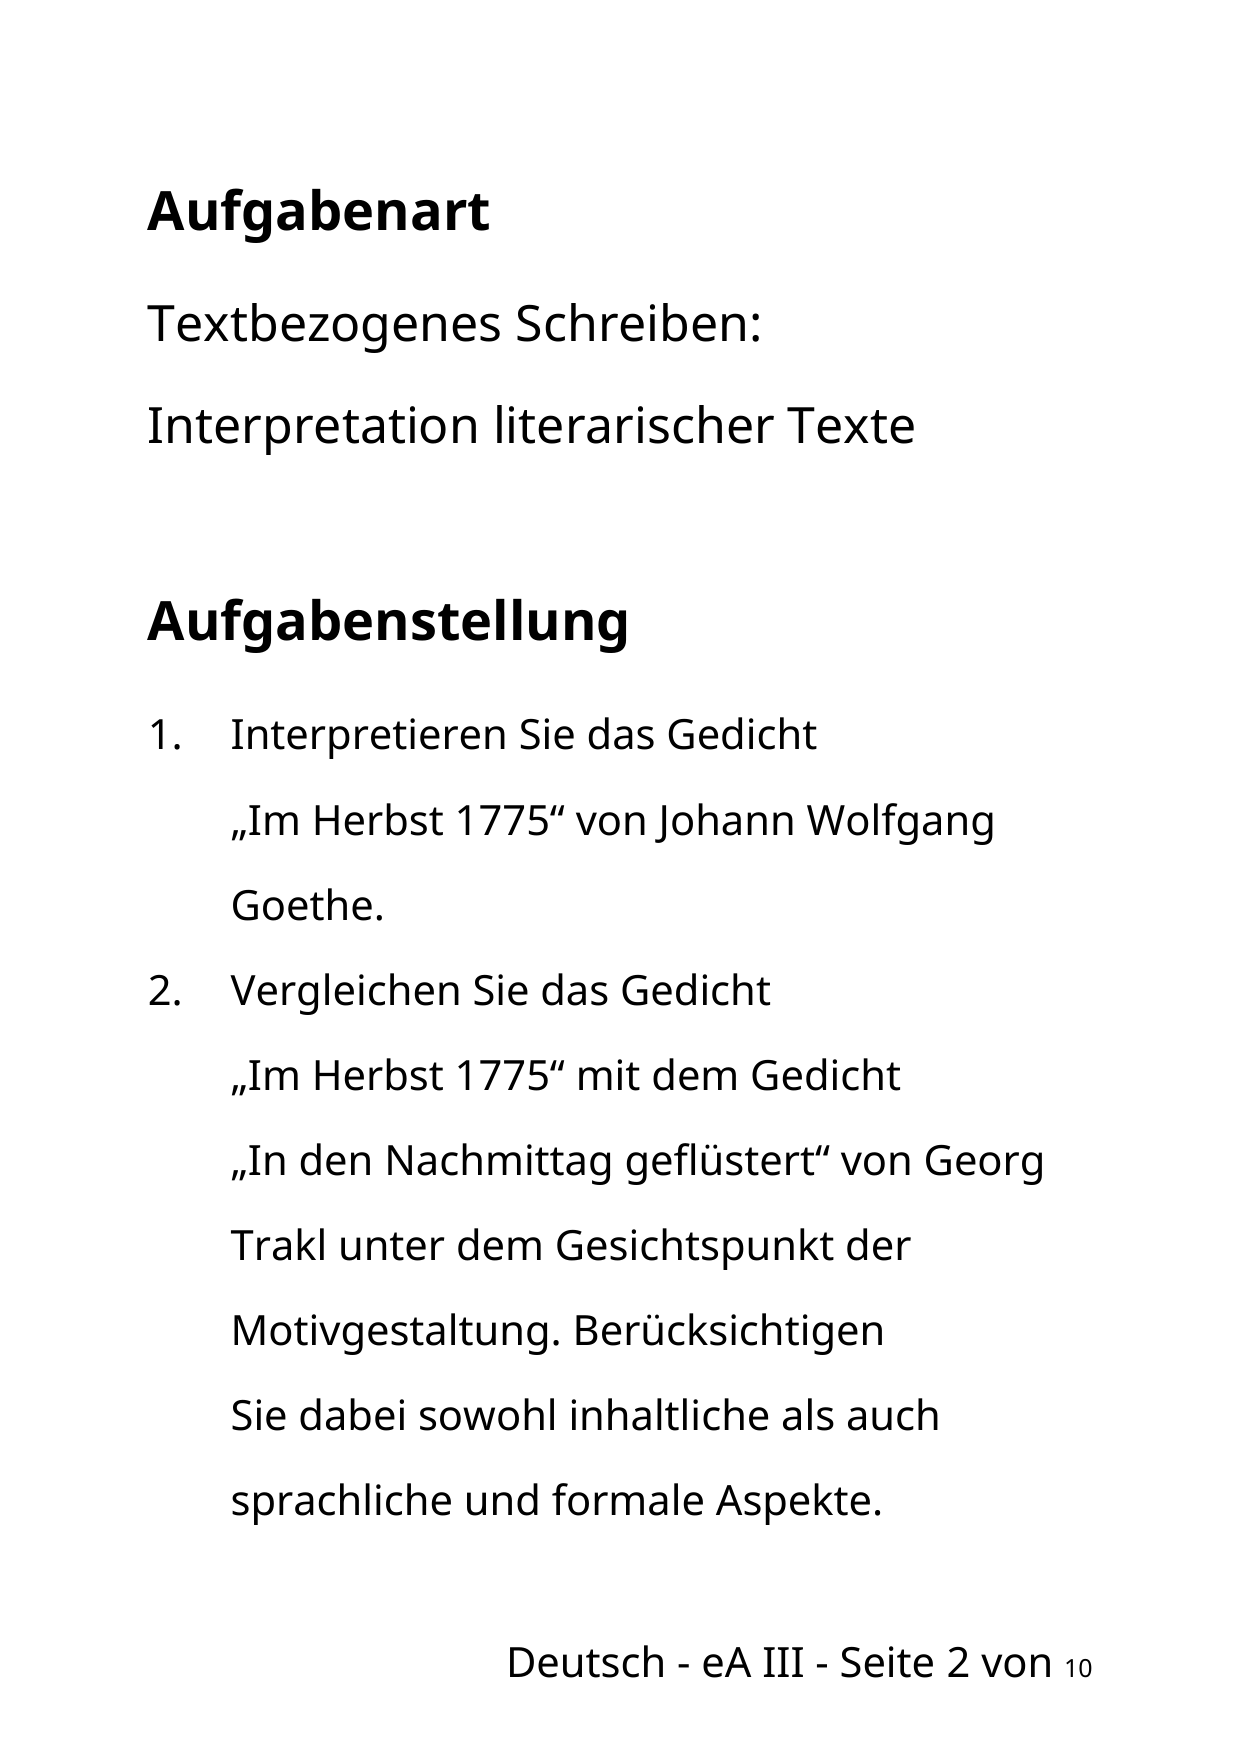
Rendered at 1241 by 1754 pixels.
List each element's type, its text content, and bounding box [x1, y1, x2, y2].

subtitle Textbezogenes Schreiben: Interpretation literarischer Texte [148, 287, 1092, 458]
list 1. Interpretieren Sie das Gedicht „Im Herbst 1775“ von Johann Wolfgang Goethe. [148, 705, 1092, 932]
subtitle Aufgabenstellung [148, 582, 1092, 656]
subtitle Aufgabenart [148, 173, 1092, 246]
list 2. Vergleichen Sie das Gedicht „Im Herbst 1775“ mit dem Gedicht „In den Nachmittag geflüstert“ von Georg Trakl unter dem Gesichtspunkt der Motivgestaltung. Berücksichtigen Sie dabei sowohl inhaltliche als auch sprachliche und formale Aspekte. [148, 961, 1092, 1528]
